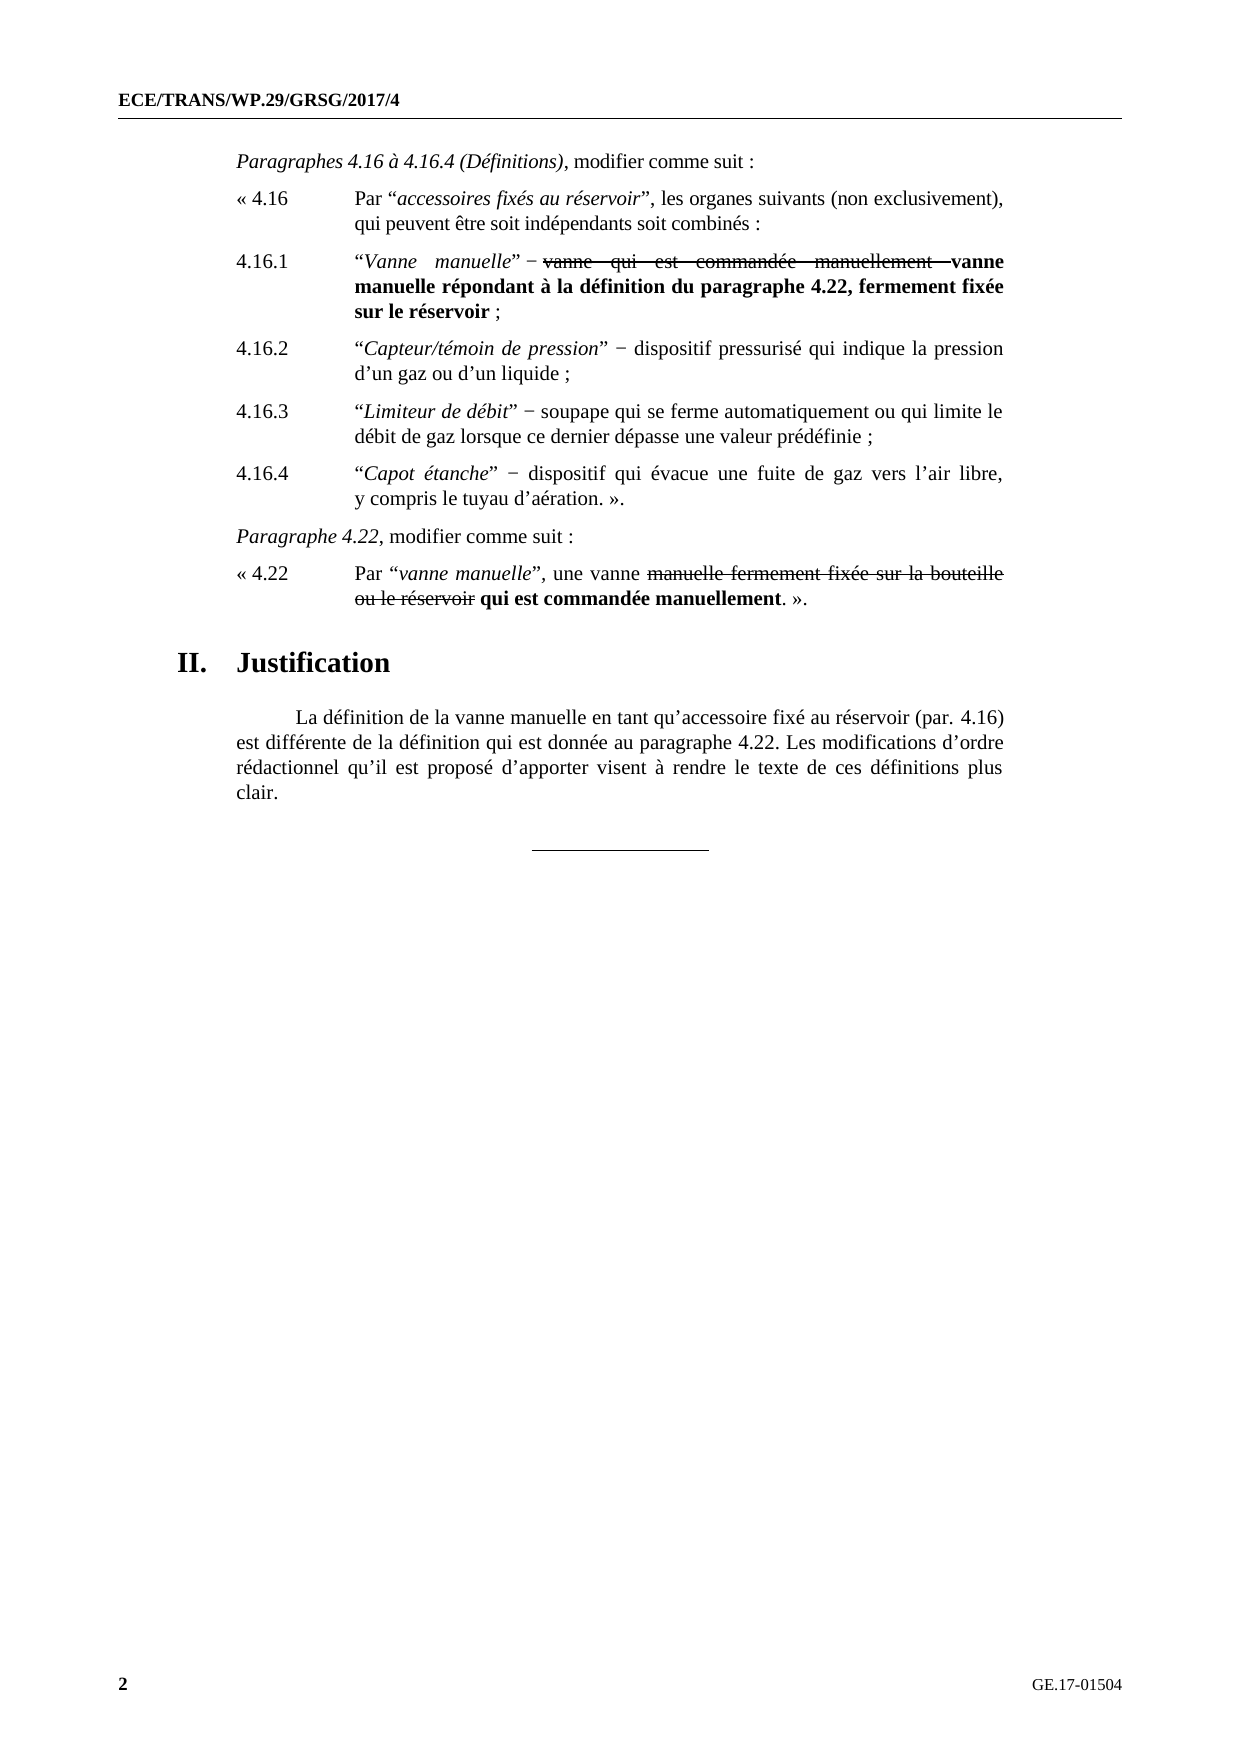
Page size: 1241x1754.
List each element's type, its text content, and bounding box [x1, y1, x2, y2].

text 4.16.3 “Limiteur de débit” − soupape qui se ferme automatiquement ou qui limite le débit de gaz lorsque ce dernier dépasse une valeur prédéfinie ; [236, 398, 1004, 448]
text 4.16.1 “Vanne manuelle” − vanne qui est commandée manuellement vanne manuelle répondant à la définition du paragraphe 4.22, fermement fixée sur le réservoir ; [236, 248, 1004, 323]
text 4.16.2 “Capteur/témoin de pression” − dispositif pressurisé qui indique la pression d’un gaz ou d’un liquide ; [236, 335, 1004, 385]
text II. Justification [118, 648, 1004, 679]
text La définition de la vanne manuelle en tant qu’accessoire fixé au réservoir (par. 4.16) est différente de la définition qui est donnée au paragraphe 4.22. Les modifications d’ordre rédactionnel qu’il est proposé d’apporter visent à rendre le texte de ces définitions plus clair. [236, 704, 1004, 804]
text « 4.22 Par “vanne manuelle”, une vanne manuelle fermement fixée sur la bouteille ou le réservoir qui est commandée manuellement. ». [236, 560, 1004, 610]
text « 4.16 Par “accessoires fixés au réservoir”, les organes suivants (non exclusivement), qui peuvent être soit indépendants soit combinés : [236, 185, 1004, 235]
text Paragraphe 4.22, modifier comme suit : [236, 523, 1004, 548]
text Paragraphes 4.16 à 4.16.4 (Définitions), modifier comme suit : [236, 148, 1004, 173]
text 4.16.4 “Capot étanche” − dispositif qui évacue une fuite de gaz vers l’air libre, y compris le tuyau d’aération. ». [236, 460, 1004, 510]
